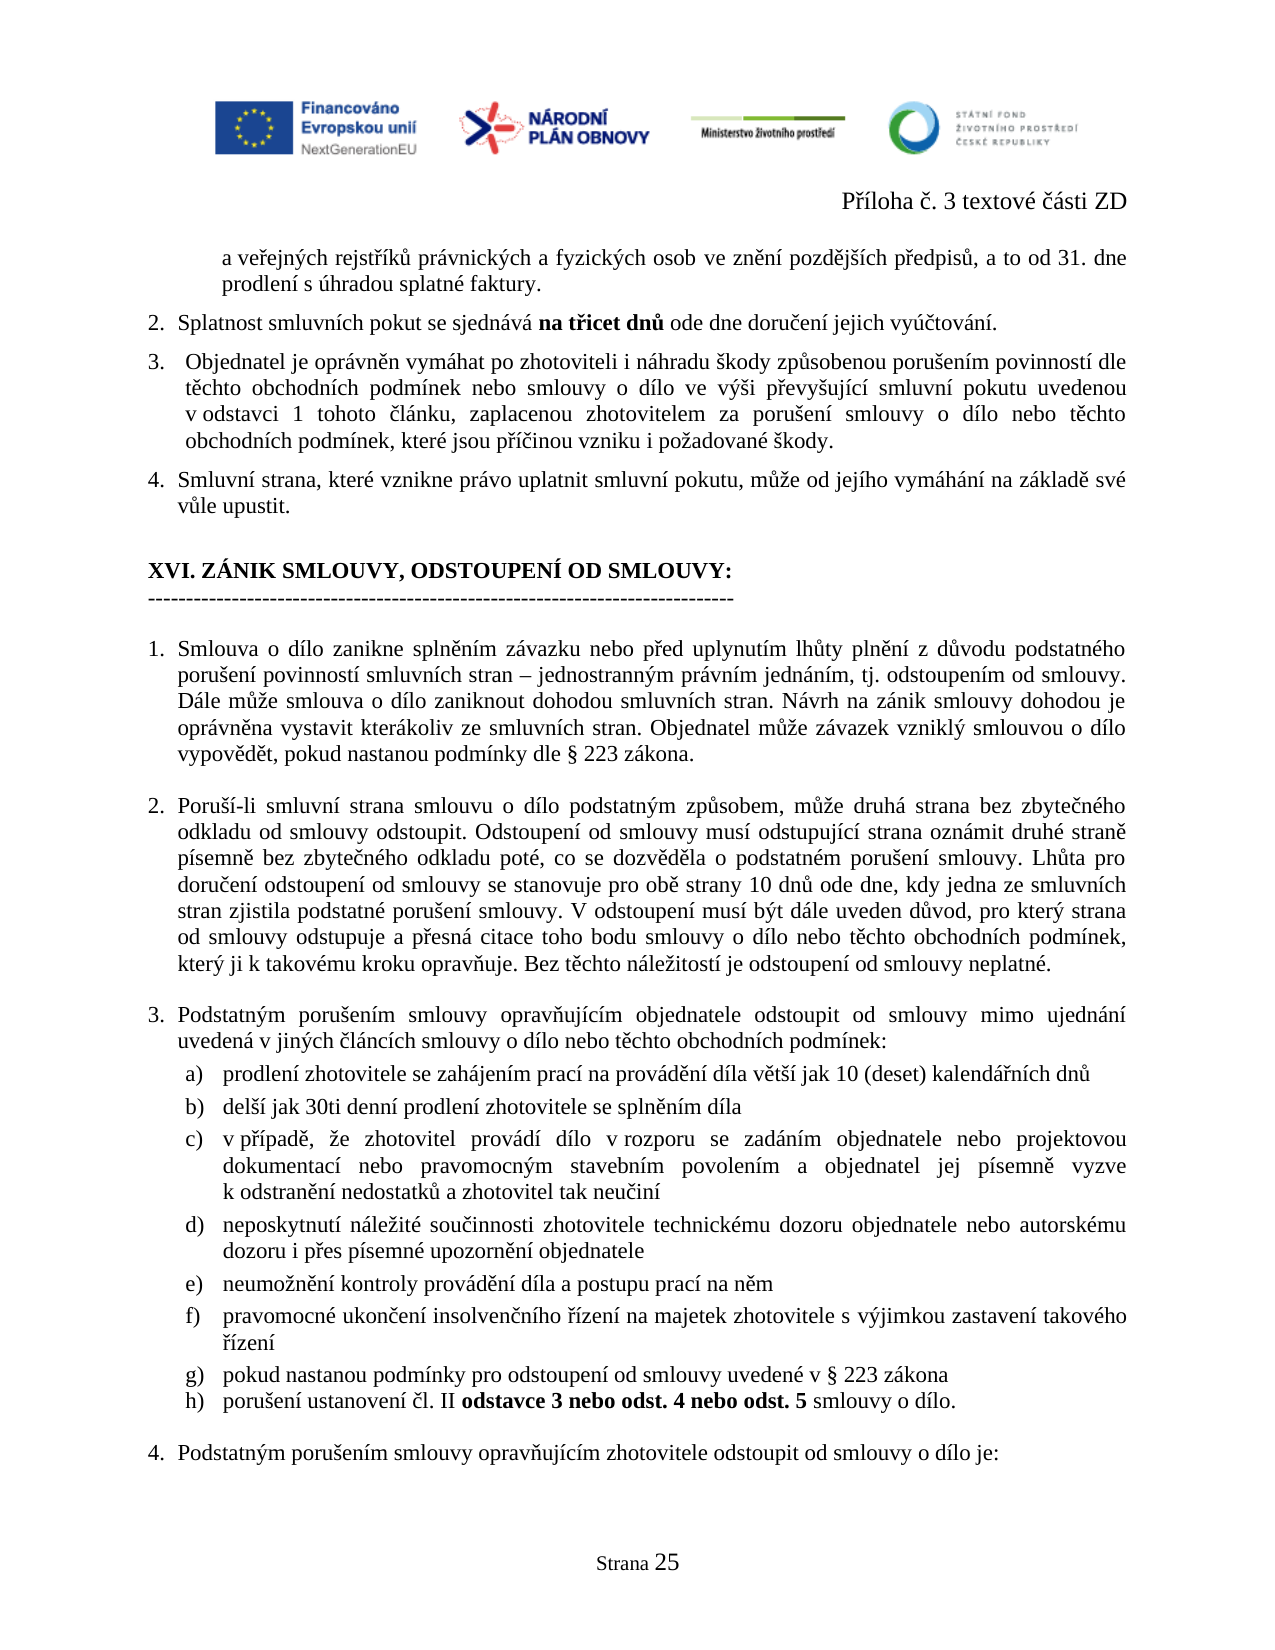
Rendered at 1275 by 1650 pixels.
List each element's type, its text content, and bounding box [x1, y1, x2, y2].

list neumožnění kontroly provádění díla a postupu prací na něm [185, 1269, 1127, 1296]
text ----------------------------------------------------------------------------- [148, 583, 1137, 610]
list Objednatel je oprávněn vymáhat po zhotoviteli i náhradu škody způsobenou porušením povinností dle těchto obchodních podmínek nebo smlouvy o dílo ve výši převyšující smluvní pokutu uvedenou v odstavci 1 tohoto článku, zaplacenou zhotovitelem za porušení smlouvy o dílo nebo těchto obchodních podmínek, které jsou příčinou vzniku i požadované škody. [148, 348, 1127, 453]
list Splatnost smluvních pokut se sjednává na třicet dnů ode dne doručení jejich vyúčtování. [148, 309, 1127, 335]
list delší jak 30ti denní prodlení zhotovitele se splněním díla [185, 1093, 1127, 1119]
list prodlení zhotovitele se zahájením prací na provádění díla větší jak 10 (deset) kalendářních dnů [185, 1060, 1127, 1086]
list Podstatným porušením smlouvy opravňujícím objednatele odstoupit od smlouvy mimo ujednání uvedená v jiných článcích smlouvy o dílo nebo těchto obchodních podmínek: [148, 1001, 1127, 1054]
list pokud nastanou podmínky pro odstoupení od smlouvy uvedené v § 223 zákona [185, 1361, 1127, 1387]
list pravomocné ukončení insolvenčního řízení na majetek zhotovitele s výjimkou zastavení takového řízení [185, 1302, 1127, 1355]
text XVI. ZÁNIK SMLOUVY, ODSTOUPENÍ OD SMLOUVY: [148, 557, 1137, 583]
picture [182, 73, 1128, 187]
list Podstatným porušením smlouvy opravňujícím zhotovitele odstoupit od smlouvy o dílo je: [148, 1439, 1127, 1465]
list neposkytnutí náležité součinnosti zhotovitele technickému dozoru objednatele nebo autorskému dozoru i přes písemné upozornění objednatele [185, 1211, 1127, 1263]
list Smlouva o dílo zanikne splněním závazku nebo před uplynutím lhůty plnění z důvodu podstatného porušení povinností smluvních stran – jednostranným právním jednáním, tj. odstoupením od smlouvy. Dále může smlouva o dílo zaniknout dohodou smluvních stran. Návrh na zánik smlouvy dohodou je oprávněna vystavit kterákoliv ze smluvních stran. Objednatel může závazek vzniklý smlouvou o dílo vypovědět, pokud nastanou podmínky dle § 223 zákona. [148, 635, 1127, 767]
list Poruší-li smluvní strana smlouvu o dílo podstatným způsobem, může druhá strana bez zbytečného odkladu od smlouvy odstoupit. Odstoupení od smlouvy musí odstupující strana oznámit druhé straně písemně bez zbytečného odkladu poté, co se dozvěděla o podstatném porušení smlouvy. Lhůta pro doručení odstoupení od smlouvy se stanovuje pro obě strany 10 dnů ode dne, kdy jedna ze smluvních stran zjistila podstatné porušení smlouvy. V odstoupení musí být dále uveden důvod, pro který strana od smlouvy odstupuje a přesná citace toho bodu smlouvy o dílo nebo těchto obchodních podmínek, který ji k takovému kroku opravňuje. Bez těchto náležitostí je odstoupení od smlouvy neplatné. [148, 792, 1127, 976]
list v případě, že zhotovitel provádí dílo v rozporu se zadáním objednatele nebo projektovou dokumentací nebo pravomocným stavebním povolením a objednatel jej písemně vyzve k odstranění nedostatků a zhotovitel tak neučiní [185, 1125, 1127, 1204]
list Smluvní strana, které vznikne právo uplatnit smluvní pokutu, může od jejího vymáhání na základě své vůle upustit. [148, 466, 1127, 518]
list porušení ustanovení čl. II odstavce 3 nebo odst. 4 nebo odst. 5 smlouvy o dílo. [185, 1387, 1127, 1414]
